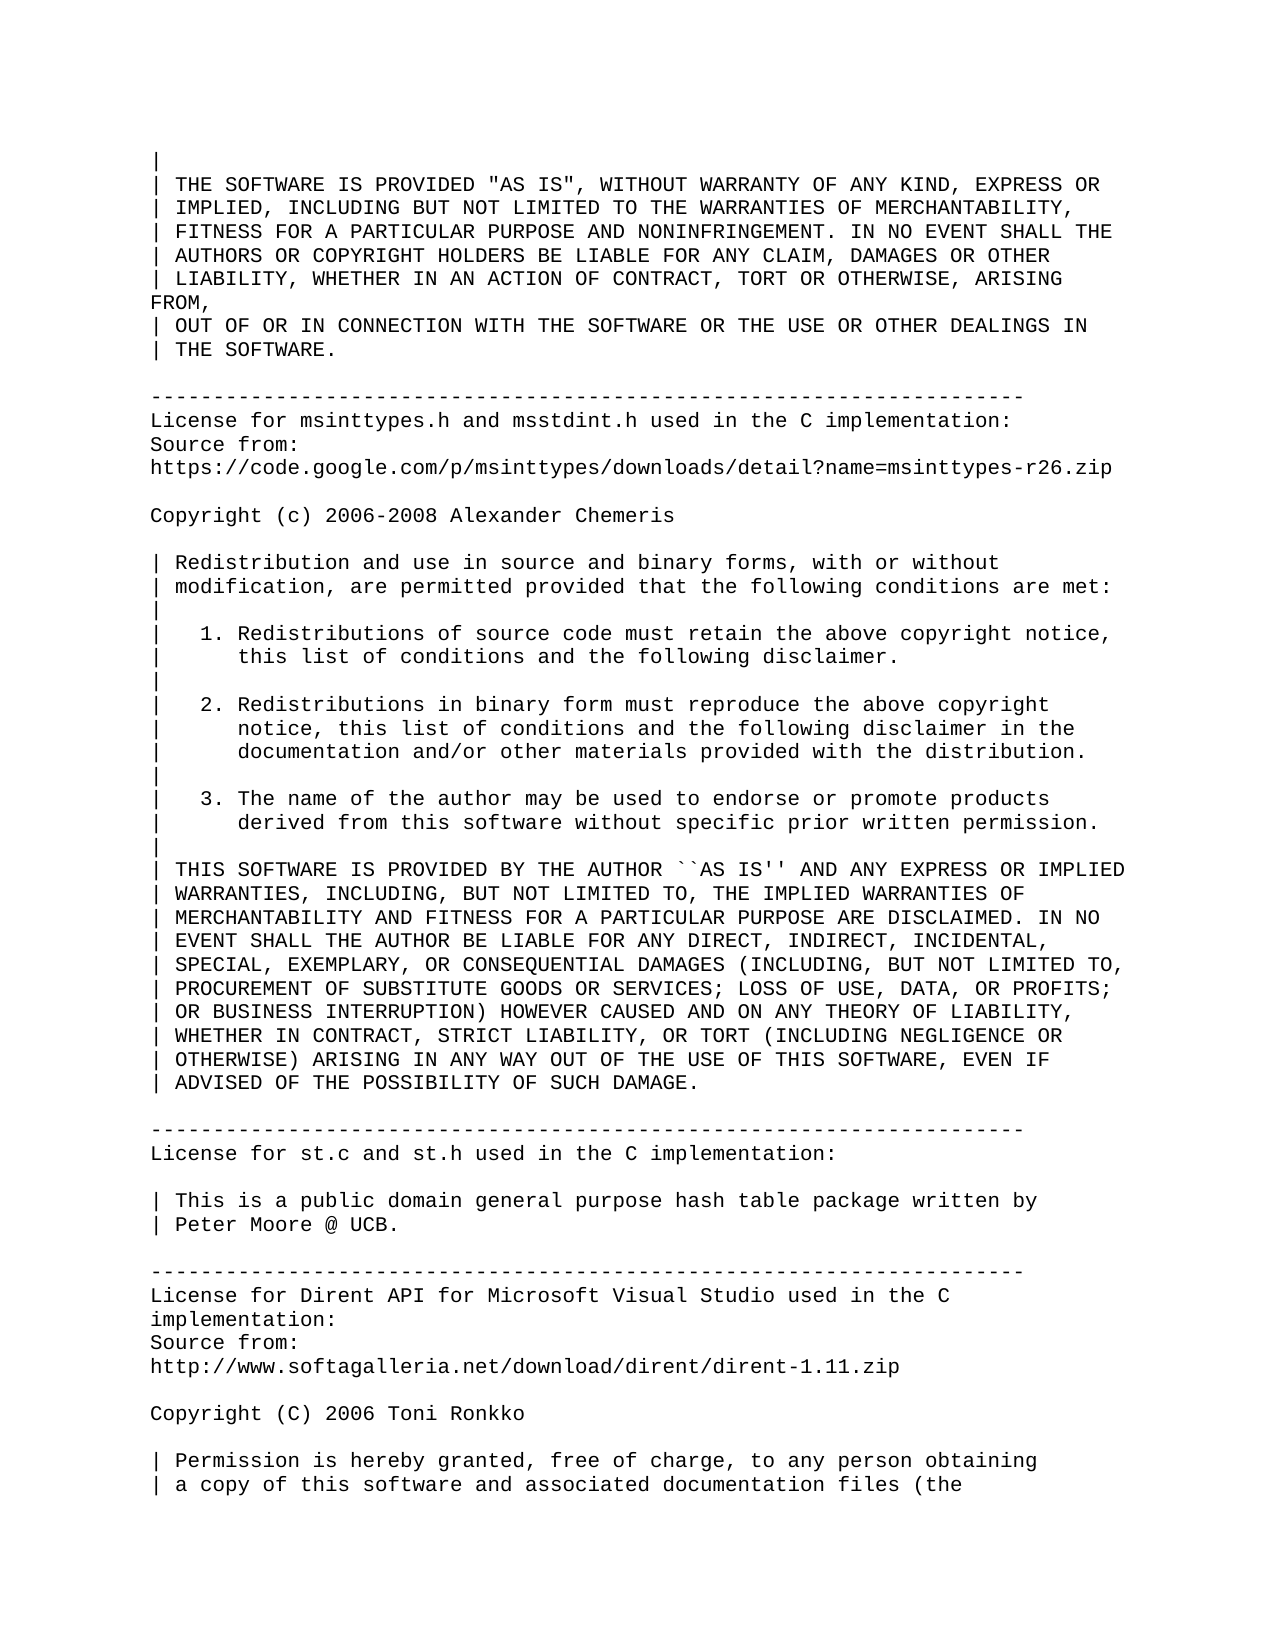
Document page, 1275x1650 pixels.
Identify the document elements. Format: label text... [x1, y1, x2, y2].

text License for msinttypes.h and msstdint.h used in the C implementation: [150, 410, 1125, 434]
text | 3. The name of the author may be used to endorse or promote products [150, 788, 1125, 812]
text | OTHERWISE) ARISING IN ANY WAY OUT OF THE USE OF THIS SOFTWARE, EVEN IF [150, 1048, 1125, 1072]
text License for st.c and st.h used in the C implementation: [150, 1143, 1125, 1167]
text | THE SOFTWARE IS PROVIDED "AS IS", WITHOUT WARRANTY OF ANY KIND, EXPRESS OR [150, 174, 1125, 197]
text | WHETHER IN CONTRACT, STRICT LIABILITY, OR TORT (INCLUDING NEGLIGENCE OR [150, 1025, 1125, 1048]
text | AUTHORS OR COPYRIGHT HOLDERS BE LIABLE FOR ANY CLAIM, DAMAGES OR OTHER [150, 244, 1125, 268]
text | FITNESS FOR A PARTICULAR PURPOSE AND NONINFRINGEMENT. IN NO EVENT SHALL THE [150, 221, 1125, 244]
text ---------------------------------------------------------------------- [150, 386, 1125, 410]
text | This is a public domain general purpose hash table package written by [150, 1190, 1125, 1214]
text | Peter Moore @ UCB. [150, 1214, 1125, 1238]
text | Permission is hereby granted, free of charge, to any person obtaining [150, 1451, 1125, 1474]
text | [150, 765, 1125, 788]
text ---------------------------------------------------------------------- [150, 1119, 1125, 1143]
text | OUT OF OR IN CONNECTION WITH THE SOFTWARE OR THE USE OR OTHER DEALINGS IN [150, 316, 1125, 339]
text | 1. Redistributions of source code must retain the above copyright notice, [150, 623, 1125, 647]
text Source from: [150, 1332, 1125, 1356]
text | this list of conditions and the following disclaimer. [150, 647, 1125, 670]
text https://code.google.com/p/msinttypes/downloads/detail?name=msinttypes-r26.zip [150, 457, 1125, 481]
text | [150, 599, 1125, 623]
text | THE SOFTWARE. [150, 339, 1125, 363]
text | WARRANTIES, INCLUDING, BUT NOT LIMITED TO, THE IMPLIED WARRANTIES OF [150, 883, 1125, 907]
text | ADVISED OF THE POSSIBILITY OF SUCH DAMAGE. [150, 1072, 1125, 1096]
text | 2. Redistributions in binary form must reproduce the above copyright [150, 694, 1125, 717]
text http://www.softagalleria.net/download/dirent/dirent-1.11.zip [150, 1356, 1125, 1379]
text | [150, 150, 1125, 174]
text | LIABILITY, WHETHER IN AN ACTION OF CONTRACT, TORT OR OTHERWISE, ARISING FROM, [150, 268, 1125, 316]
text | [150, 670, 1125, 694]
text ---------------------------------------------------------------------- [150, 1261, 1125, 1285]
text | MERCHANTABILITY AND FITNESS FOR A PARTICULAR PURPOSE ARE DISCLAIMED. IN NO [150, 907, 1125, 930]
text | OR BUSINESS INTERRUPTION) HOWEVER CAUSED AND ON ANY THEORY OF LIABILITY, [150, 1001, 1125, 1025]
text | Redistribution and use in source and binary forms, with or without [150, 552, 1125, 576]
text Source from: [150, 434, 1125, 457]
text | a copy of this software and associated documentation files (the [150, 1474, 1125, 1498]
text License for Dirent API for Microsoft Visual Studio used in the C implementation: [150, 1285, 1125, 1332]
text | IMPLIED, INCLUDING BUT NOT LIMITED TO THE WARRANTIES OF MERCHANTABILITY, [150, 197, 1125, 221]
text | PROCUREMENT OF SUBSTITUTE GOODS OR SERVICES; LOSS OF USE, DATA, OR PROFITS; [150, 978, 1125, 1001]
text | derived from this software without specific prior written permission. [150, 812, 1125, 836]
text | documentation and/or other materials provided with the distribution. [150, 741, 1125, 765]
text | SPECIAL, EXEMPLARY, OR CONSEQUENTIAL DAMAGES (INCLUDING, BUT NOT LIMITED TO, [150, 954, 1125, 978]
text | notice, this list of conditions and the following disclaimer in the [150, 717, 1125, 741]
text | EVENT SHALL THE AUTHOR BE LIABLE FOR ANY DIRECT, INDIRECT, INCIDENTAL, [150, 930, 1125, 954]
text | [150, 836, 1125, 859]
text | THIS SOFTWARE IS PROVIDED BY THE AUTHOR ``AS IS'' AND ANY EXPRESS OR IMPLIED [150, 859, 1125, 883]
text Copyright (C) 2006 Toni Ronkko [150, 1403, 1125, 1427]
text | modification, are permitted provided that the following conditions are met: [150, 576, 1125, 599]
text Copyright (c) 2006-2008 Alexander Chemeris [150, 505, 1125, 528]
